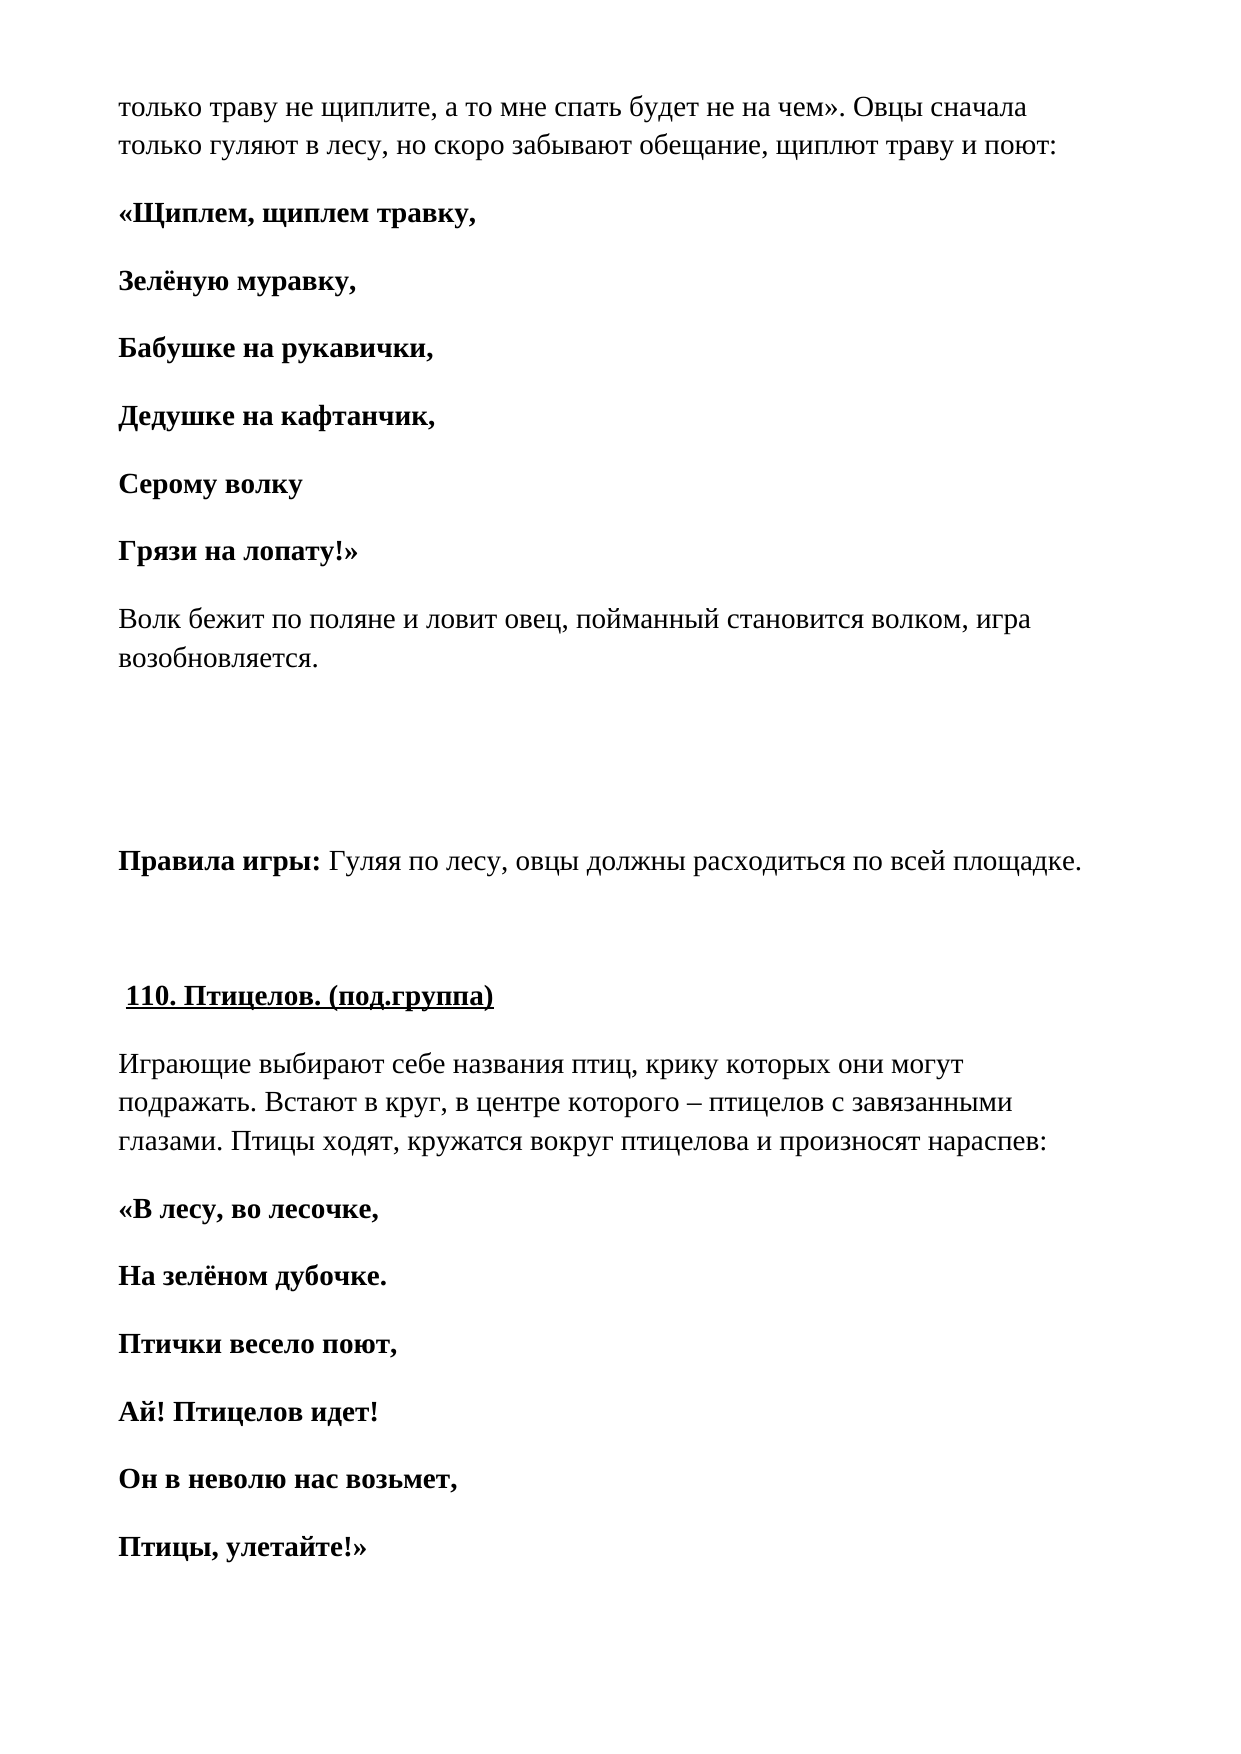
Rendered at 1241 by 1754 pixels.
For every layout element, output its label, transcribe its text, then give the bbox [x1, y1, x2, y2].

text Ай! Птицелов идет! [118, 1394, 1107, 1427]
text Птички весело поют, [118, 1326, 1107, 1360]
text Птицы, улетайте!» [118, 1529, 1107, 1563]
text Он в неволю нас возьмет, [118, 1462, 1107, 1495]
text Серому волку [118, 466, 1107, 499]
text «В лесу, во лесочке, [118, 1191, 1107, 1224]
text 110. Птицелов. (под.группа) [118, 978, 1107, 1012]
text Правила игры: Гуляя по лесу, овцы должны расходиться по всей площадке. [118, 843, 1107, 876]
text «Щиплем, щиплем травку, [118, 195, 1107, 228]
text Волк бежит по поляне и ловит овец, пойманный становится волком, игра возобновляется. [118, 601, 1107, 673]
text Бабушке на рукавички, [118, 330, 1107, 364]
text Грязи на лопату!» [118, 533, 1107, 567]
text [118, 89, 1107, 161]
text Играющие выбирают себе названия птиц, крику которых они могут подражать. Встают в круг, в центре которого – птицелов с завязанными глазами. Птицы ходят, кружатся вокруг птицелова и произносят нараспев: [118, 1046, 1107, 1157]
text На зелёном дубочке. [118, 1258, 1107, 1292]
text Зелёную муравку, [118, 263, 1107, 296]
text Дедушке на кафтанчик, [118, 398, 1107, 432]
